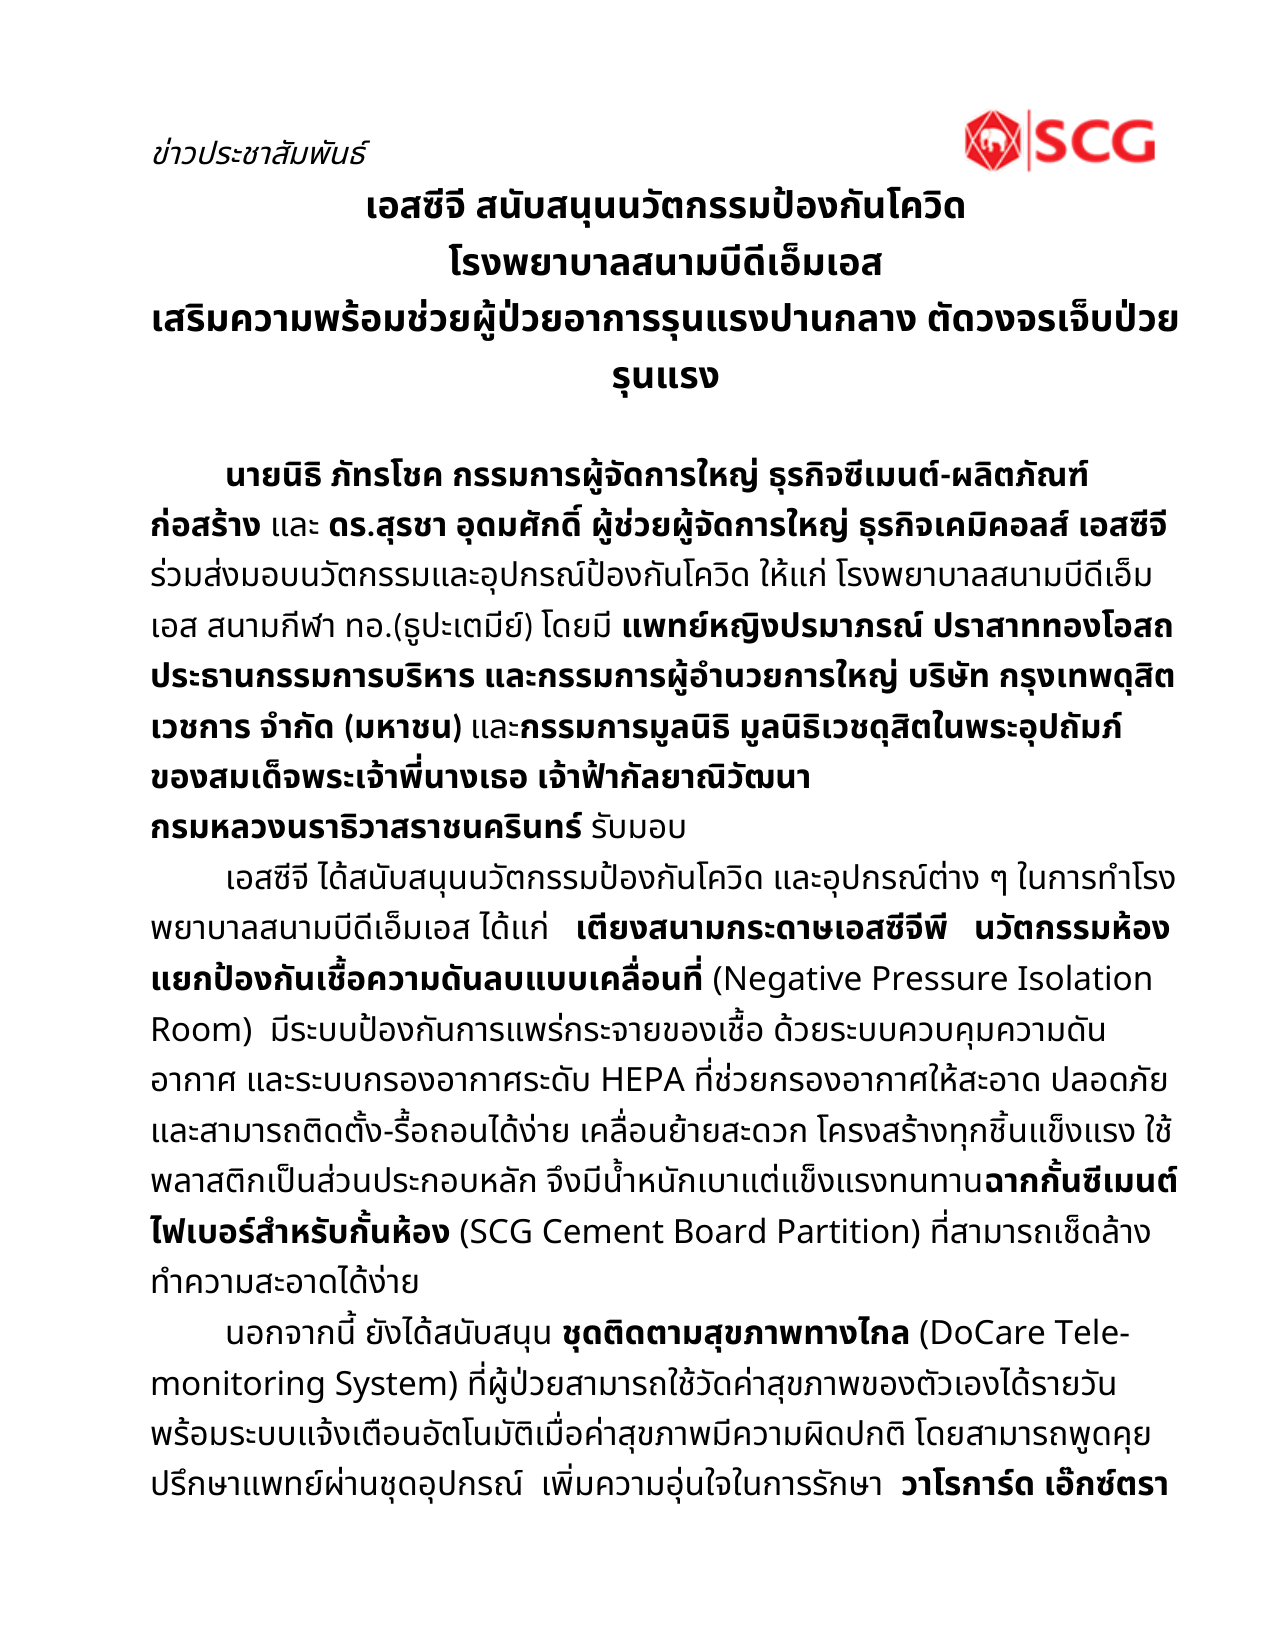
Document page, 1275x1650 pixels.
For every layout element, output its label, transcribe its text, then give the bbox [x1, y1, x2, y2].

text โรงพยาบาลสนามบีดีเอ็มเอส [150, 235, 1181, 292]
text นายนิธิ ภัทรโชค กรรมการผู้จัดการใหญ่ ธุรกิจซีเมนต์-ผลิตภัณฑ์ก่อสร้าง และ ดร.สุรชา อุดมศักดิ์ ผู้ช่วยผู้จัดการใหญ่ ธุรกิจเคมิคอลส์ เอสซีจี ร่วมส่งมอบนวัตกรรมและอุปกรณ์ป้องกันโควิด ให้แก่ โรงพยาบาลสนามบีดีเอ็มเอส สนามกีฬา ทอ.(ธูปะเตมีย์) โดยมี แพทย์หญิงปรมาภรณ์ ปราสาททองโอสถ ประธานกรรมการบริหาร และกรรมการผู้อำนวยการใหญ่ บริษัท กรุงเทพดุสิตเวชการ จำกัด (มหาชน) และกรรมการมูลนิธิ มูลนิธิเวชดุสิตในพระอุปถัมภ์ของสมเด็จพระเจ้าพี่นางเธอ เจ้าฟ้ากัลยาณิวัฒนา กรมหลวงนราธิวาสราชนครินทร์ รับมอบ [150, 451, 1181, 854]
text ข่าวประชาสัมพันธ์ [150, 131, 1181, 178]
text เสริมความพร้อมช่วยผู้ป่วยอาการรุนแรงปานกลาง ตัดวงจรเจ็บป่วยรุนแรง [150, 292, 1181, 405]
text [150, 1309, 1181, 1511]
text เอสซีจี สนับสนุนนวัตกรรมป้องกันโควิด [150, 178, 1181, 235]
text เอสซีจี ได้สนับสนุนนวัตกรรมป้องกันโควิด และอุปกรณ์ต่าง ๆ ในการทำโรงพยาบาลสนามบีดีเอ็มเอส ได้แก่ เตียงสนามกระดาษเอสซีจีพี นวัตกรรมห้องแยกป้องกันเชื้อความดันลบแบบเคลื่อนที่ (Negative Pressure Isolation Room) มีระบบป้องกันการแพร่กระจายของเชื้อ ด้วยระบบควบคุมความดันอากาศ และระบบกรองอากาศระดับ HEPA ที่ช่วยกรองอากาศให้สะอาด ปลอดภัย และสามารถติดตั้ง-รื้อถอนได้ง่าย เคลื่อนย้ายสะดวก โครงสร้างทุกชิ้นแข็งแรง ใช้พลาสติกเป็นส่วนประกอบหลัก จึงมีน้ำหนักเบาแต่แข็งแรงทนทานฉากกั้นซีเมนต์ไฟเบอร์สำหรับกั้นห้อง (SCG Cement Board Partition) ที่สามารถเช็ดล้าง ทำความสะอาดได้ง่าย [150, 854, 1181, 1309]
picture [964, 107, 1155, 131]
